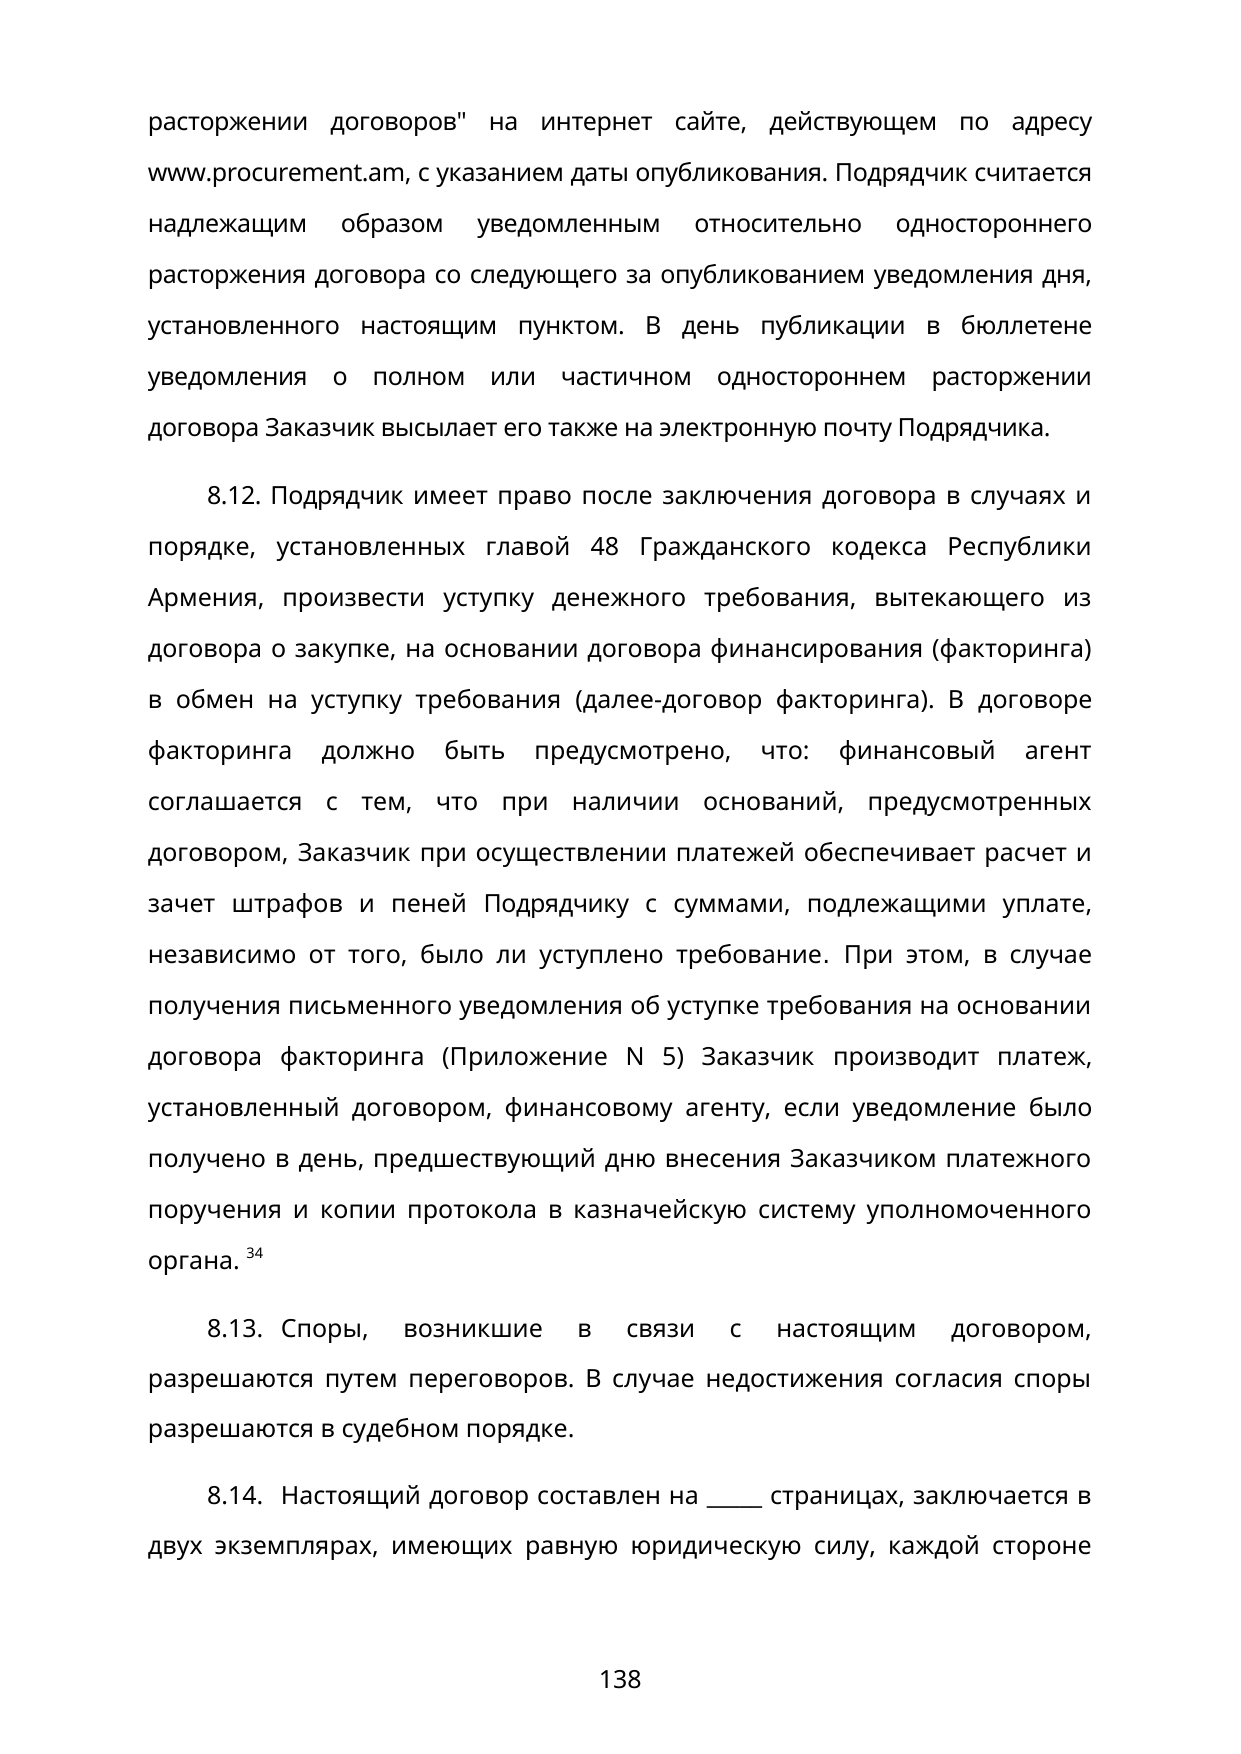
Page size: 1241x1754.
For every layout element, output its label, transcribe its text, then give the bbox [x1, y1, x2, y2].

text 8.12. Подрядчик имеет право после заключения договора в случаях и порядке, установленных главой 48 Гражданского кодекса Республики Армения, произвести уступку денежного требования, вытекающего из договора о закупке, на основании договора финансирования (факторинга) в обмен на уступку требования (далее-договор факторинга). В договоре факторинга должно быть предусмотрено, что: финансовый агент соглашается с тем, что при наличии оснований, предусмотренных договором, Заказчик при осуществлении платежей обеспечивает расчет и зачет штрафов и пеней Подрядчику с суммами, подлежащими уплате, независимо от того, было ли уступлено требование. При этом, в случае получения письменного уведомления об уступке требования на основании договора факторинга (Приложение N 5) Заказчик производит платеж, установленный договором, финансовому агенту, если уведомление было получено в день, предшествующий дню внесения Заказчиком платежного поручения и копии протокола в казначейскую систему уполномоченного органа. 34 [148, 477, 1092, 1277]
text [148, 1477, 1092, 1561]
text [148, 103, 1092, 444]
text 8.13. Споры, возникшие в связи с настоящим договором, разрешаются путем переговоров. В случае недостижения согласия споры разрешаются в судебном порядке. [148, 1311, 1092, 1445]
